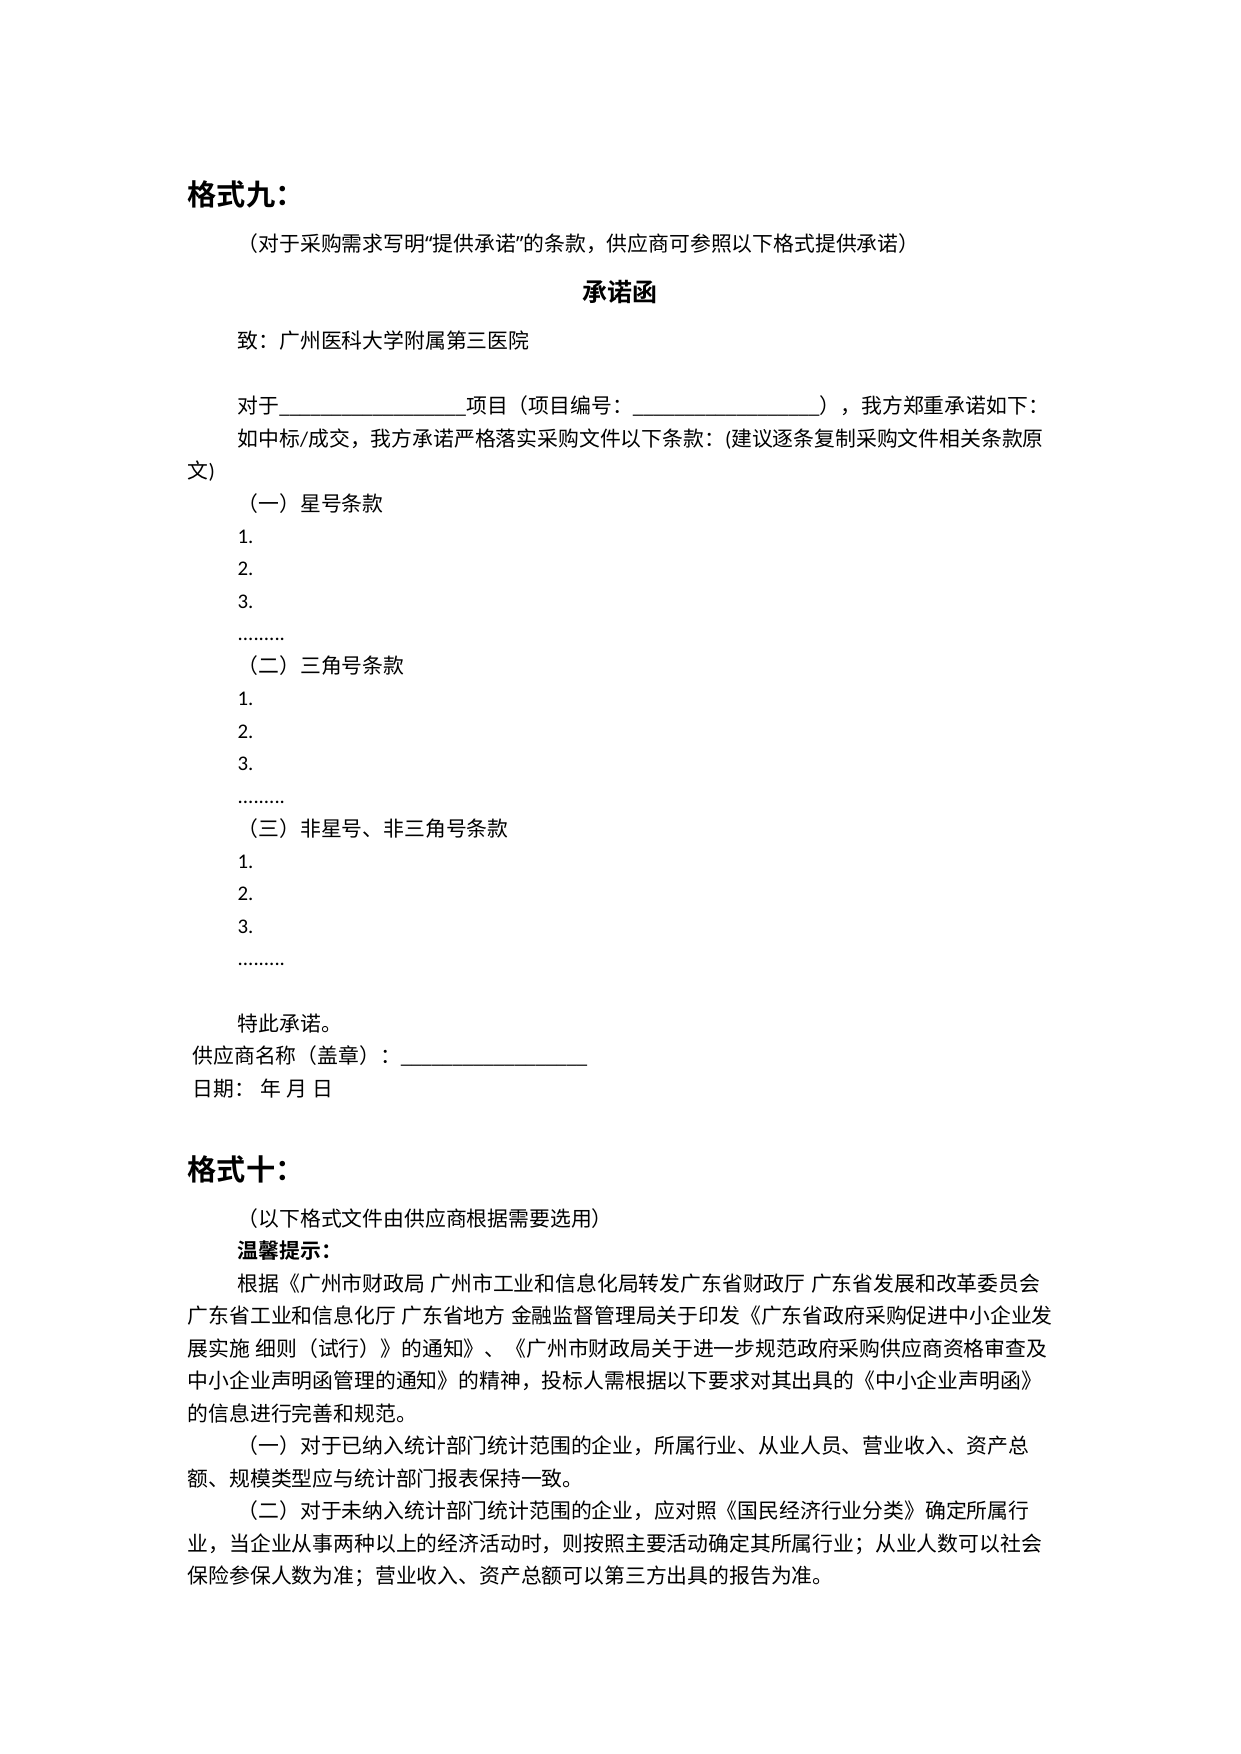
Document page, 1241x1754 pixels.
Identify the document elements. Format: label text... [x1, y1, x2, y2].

text 根据《广州市财政局 广州市工业和信息化局转发广东省财政厅 广东省发展和改革委员会 广东省工业和信息化厅 广东省地方 金融监督管理局关于印发《广东省政府采购促进中小企业发展实施 细则（试行）》的通知》、《广州市财政局关于进一步规范政府采购供应商资格审查及中小企业声明函管理的通知》的精神，投标人需根据以下要求对其出具的《中小企业声明函》的信息进行完善和规范。 [187, 1267, 1053, 1429]
text 格式九： [187, 162, 1053, 227]
text 3. [187, 584, 1053, 617]
text （二）三角号条款 [187, 649, 1053, 682]
text 2. [187, 714, 1053, 747]
text 3. [187, 747, 1053, 779]
text 供应商名称（盖章）：__________________ [187, 1039, 1053, 1072]
text ......... [187, 617, 1053, 649]
text 特此承诺。 [187, 1007, 1053, 1039]
text 1. [187, 682, 1053, 714]
text 2. [187, 877, 1053, 909]
text （一）对于已纳入统计部门统计范围的企业，所属行业、从业人员、营业收入、资产总额、规模类型应与统计部门报表保持一致。 [187, 1429, 1053, 1494]
text （三）非星号、非三角号条款 [187, 812, 1053, 844]
text （以下格式文件由供应商根据需要选用） [187, 1202, 1053, 1234]
text （对于采购需求写明“提供承诺”的条款，供应商可参照以下格式提供承诺） [187, 227, 1053, 259]
text 1. [187, 519, 1053, 552]
text （一）星号条款 [187, 487, 1053, 519]
text 温馨提示： [187, 1234, 1053, 1267]
text 3. [187, 909, 1053, 942]
text 格式十： [187, 1137, 1053, 1202]
text （二）对于未纳入统计部门统计范围的企业，应对照《国民经济行业分类》确定所属行业，当企业从事两种以上的经济活动时，则按照主要活动确定其所属行业；从业人数可以社会保险参保人数为准；营业收入、资产总额可以第三方出具的报告为准。 [187, 1494, 1053, 1592]
text ......... [187, 942, 1053, 1007]
text 2. [187, 552, 1053, 584]
text 如中标/成交，我方承诺严格落实采购文件以下条款：(建议逐条复制采购文件相关条款原文) [187, 422, 1053, 487]
text 1. [187, 844, 1053, 877]
text 对于__________________项目（项目编号：__________________），我方郑重承诺如下： [187, 389, 1053, 422]
text 致：广州医科大学附属第三医院 [187, 324, 1053, 389]
text 日期： 年 月 日 [187, 1072, 1053, 1104]
text ......... [187, 779, 1053, 812]
text 承诺函 [187, 259, 1053, 324]
